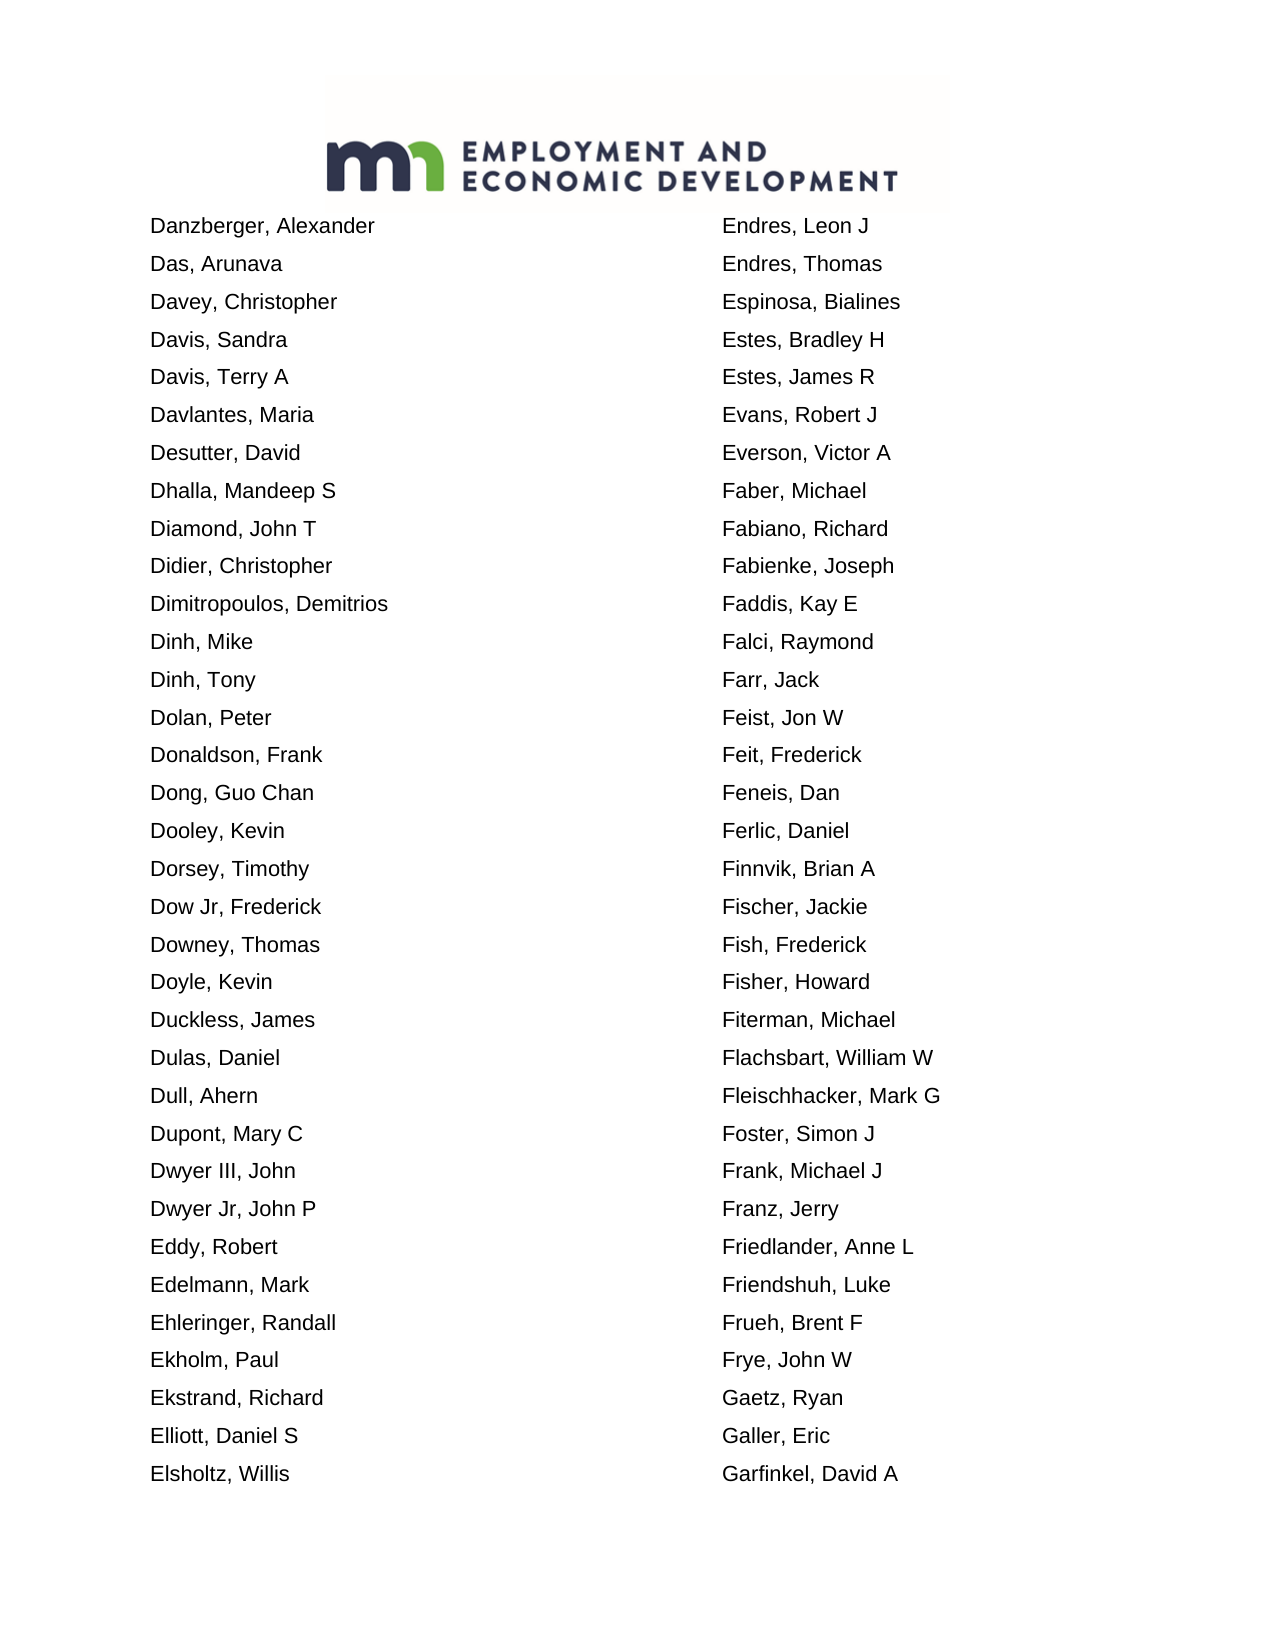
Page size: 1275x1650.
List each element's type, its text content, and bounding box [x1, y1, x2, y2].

text Endres, Thomas [722, 251, 1125, 276]
text Friedlander, Anne L [722, 1234, 1125, 1259]
text Downey, Thomas [150, 931, 553, 957]
text Endres, Leon J [722, 213, 1125, 238]
text Elliott, Daniel S [150, 1423, 553, 1448]
text Fabienke, Joseph [722, 553, 1125, 578]
text Galler, Eric [722, 1423, 1125, 1448]
text Danzberger, Alexander [150, 213, 553, 238]
text Duckless, James [150, 1007, 553, 1032]
text Dupont, Mary C [150, 1121, 553, 1146]
text Foster, Simon J [722, 1121, 1125, 1146]
text Feit, Frederick [722, 742, 1125, 768]
picture [325, 75, 951, 213]
text Flachsbart, William W [722, 1045, 1125, 1070]
text Das, Arunava [150, 251, 553, 276]
text Didier, Christopher [150, 553, 553, 578]
text Edelmann, Mark [150, 1272, 553, 1297]
text Ferlic, Daniel [722, 818, 1125, 843]
text Ehleringer, Randall [150, 1309, 553, 1335]
text Dull, Ahern [150, 1083, 553, 1108]
text Finnvik, Brian A [722, 856, 1125, 881]
text Dhalla, Mandeep S [150, 478, 553, 503]
text Dwyer Jr, John P [150, 1196, 553, 1221]
text Fischer, Jackie [722, 894, 1125, 919]
text Davey, Christopher [150, 289, 553, 314]
text Dinh, Tony [150, 667, 553, 692]
text Gaetz, Ryan [722, 1385, 1125, 1410]
text Doyle, Kevin [150, 969, 553, 994]
text Desutter, David [150, 440, 553, 465]
text Dinh, Mike [150, 629, 553, 654]
text Fisher, Howard [722, 969, 1125, 994]
text Dooley, Kevin [150, 818, 553, 843]
text Friendshuh, Luke [722, 1272, 1125, 1297]
text Dimitropoulos, Demitrios [150, 591, 553, 616]
text Davis, Terry A [150, 364, 553, 389]
text Fish, Frederick [722, 931, 1125, 957]
text Eddy, Robert [150, 1234, 553, 1259]
text Dulas, Daniel [150, 1045, 553, 1070]
text Fiterman, Michael [722, 1007, 1125, 1032]
text Espinosa, Bialines [722, 289, 1125, 314]
text Ekholm, Paul [150, 1347, 553, 1373]
text Fleischhacker, Mark G [722, 1083, 1125, 1108]
text Estes, Bradley H [722, 326, 1125, 352]
text Donaldson, Frank [150, 742, 553, 768]
text Farr, Jack [722, 667, 1125, 692]
text Davis, Sandra [150, 326, 553, 352]
text Estes, James R [722, 364, 1125, 389]
text Dorsey, Timothy [150, 856, 553, 881]
text Diamond, John T [150, 516, 553, 541]
text Dow Jr, Frederick [150, 894, 553, 919]
text Feist, Jon W [722, 704, 1125, 730]
text Dolan, Peter [150, 704, 553, 730]
text Evans, Robert J [722, 402, 1125, 427]
text Faddis, Kay E [722, 591, 1125, 616]
text Franz, Jerry [722, 1196, 1125, 1221]
text Ekstrand, Richard [150, 1385, 553, 1410]
text Elsholtz, Willis [150, 1461, 553, 1486]
text Dong, Guo Chan [150, 780, 553, 805]
text Davlantes, Maria [150, 402, 553, 427]
text Frye, John W [722, 1347, 1125, 1373]
text Faber, Michael [722, 478, 1125, 503]
text Falci, Raymond [722, 629, 1125, 654]
text Dwyer III, John [150, 1158, 553, 1183]
text Feneis, Dan [722, 780, 1125, 805]
text Frueh, Brent F [722, 1309, 1125, 1335]
text Frank, Michael J [722, 1158, 1125, 1183]
text Garfinkel, David A [722, 1461, 1125, 1486]
text Everson, Victor A [722, 440, 1125, 465]
text Fabiano, Richard [722, 516, 1125, 541]
